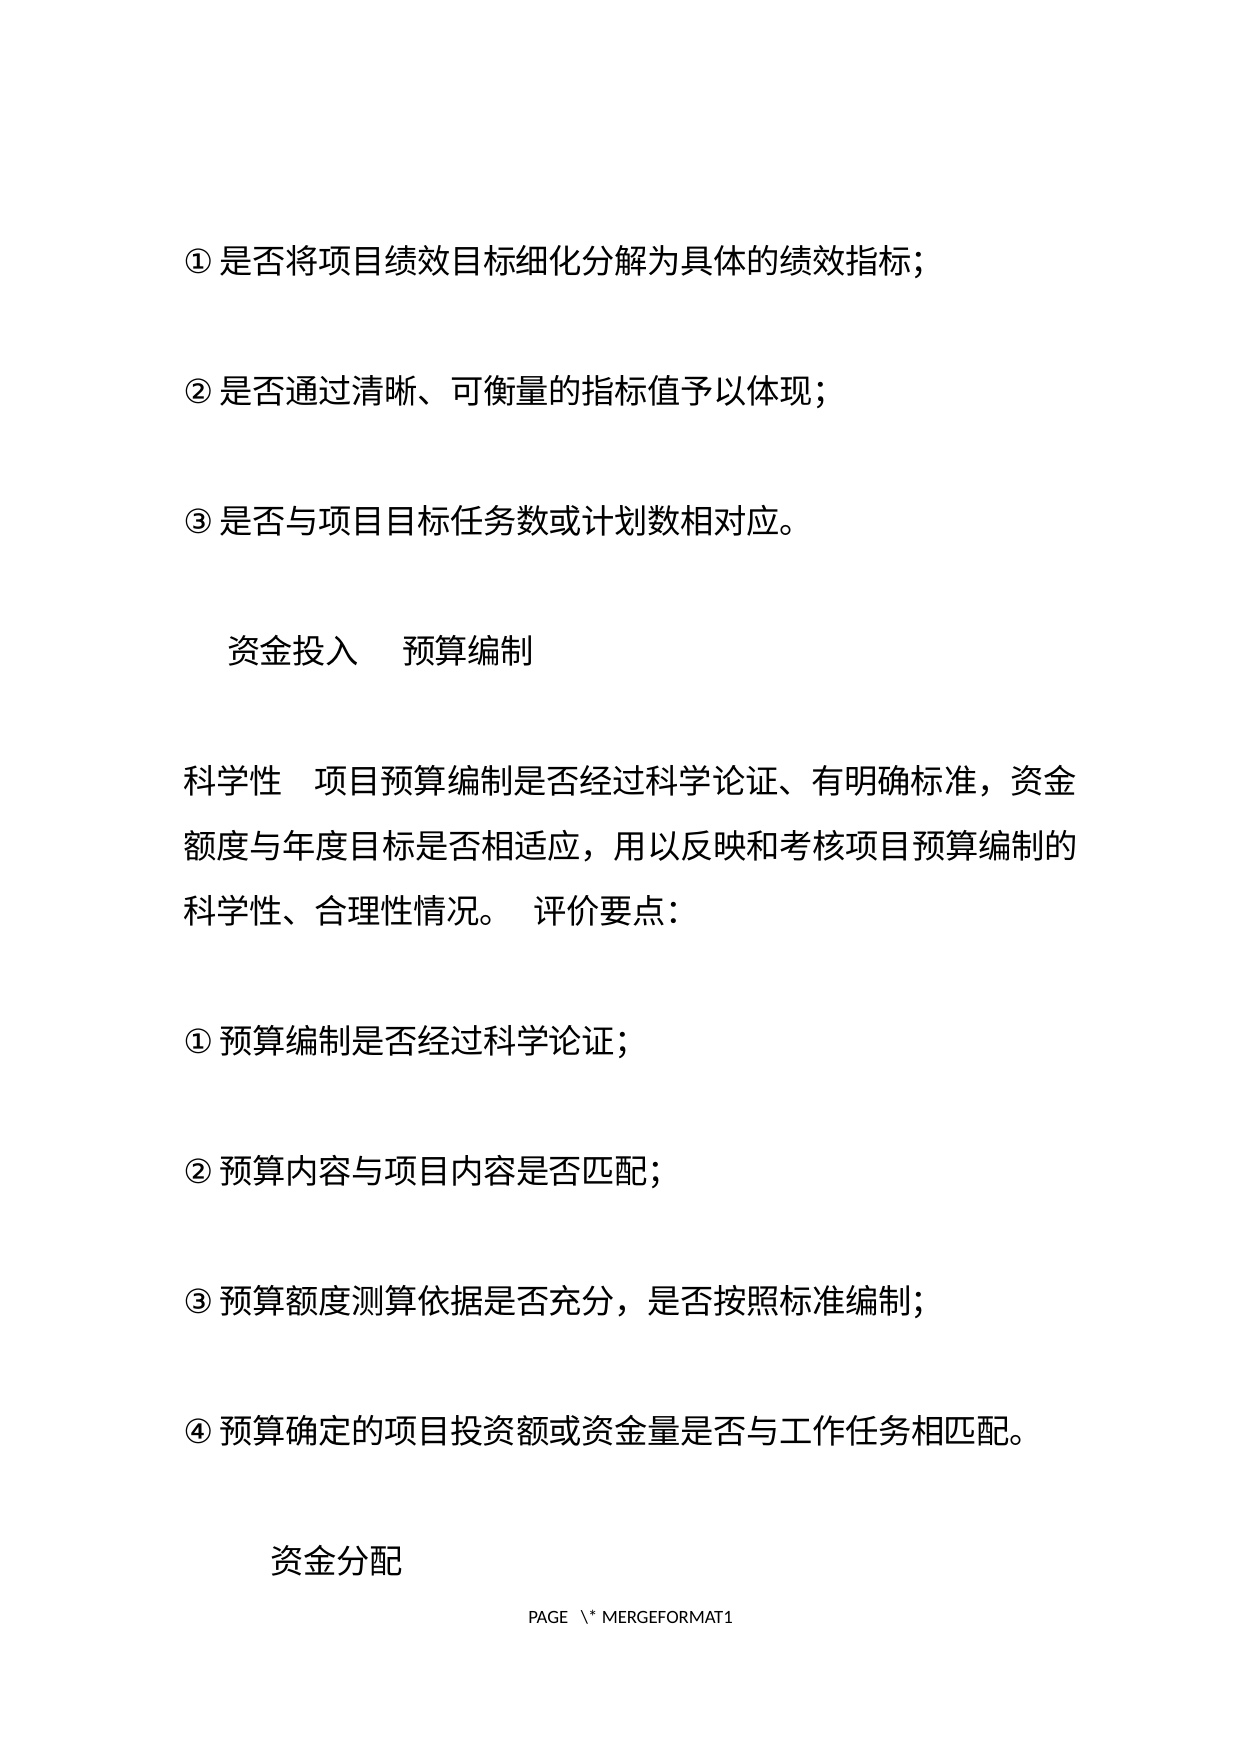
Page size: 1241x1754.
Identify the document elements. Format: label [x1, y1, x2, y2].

text [183, 162, 1078, 1592]
